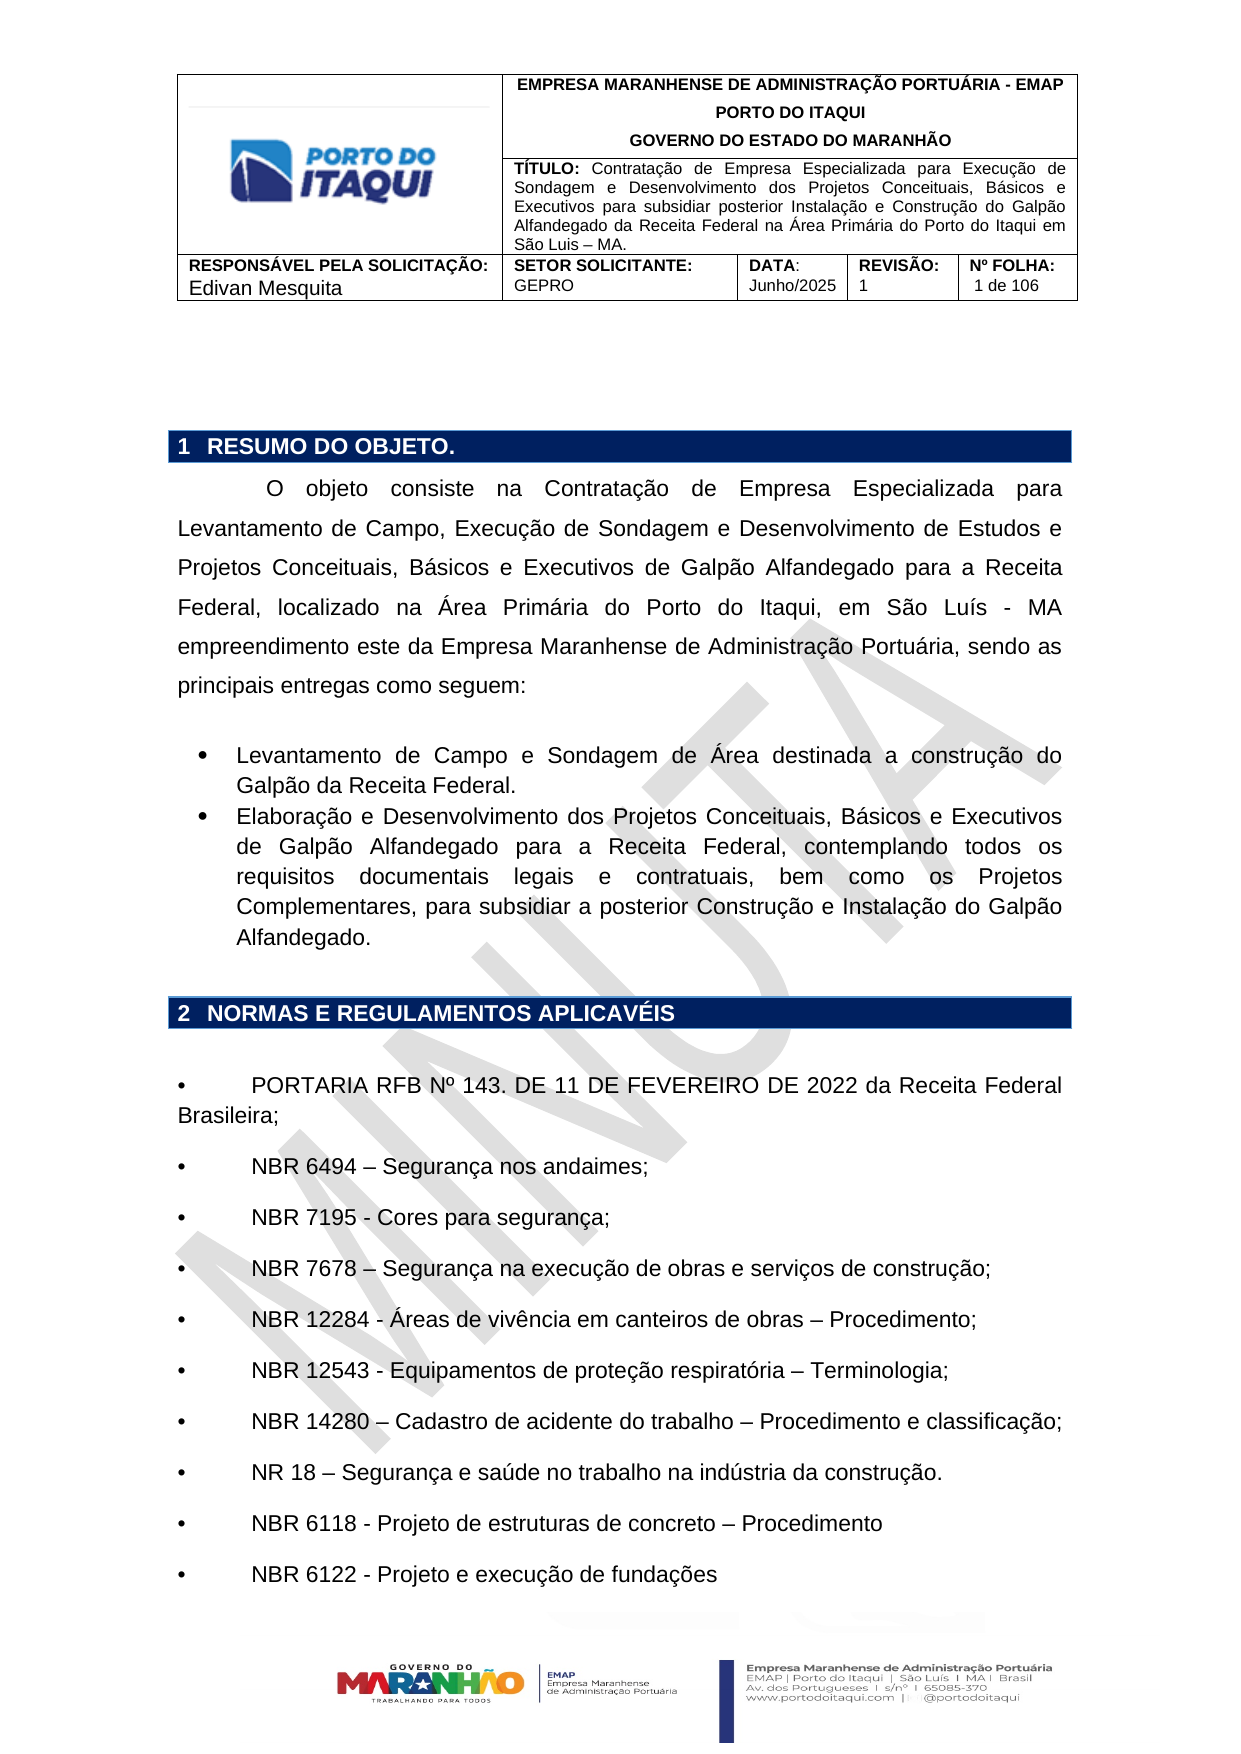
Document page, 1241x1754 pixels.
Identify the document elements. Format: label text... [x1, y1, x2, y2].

picture [188, 101, 490, 236]
text • NBR 12543 - Equipamentos de proteção respiratória – Terminologia; [177, 1357, 1063, 1383]
list Elaboração e Desenvolvimento dos Projetos Conceituais, Básicos e Executivos de Galpão Alfandegado para a Receita Federal, contemplando todos os requisitos documentais legais e contratuais, bem como os Projetos Complementares, para subsidiar a posterior Construção e Instalação do Galpão Alfandegado. [199, 803, 1063, 950]
text • PORTARIA RFB Nº 143. DE 11 DE FEVEREIRO DE 2022 da Receita Federal Brasileira; [177, 1072, 1063, 1128]
text • NBR 6118 - Projeto de estruturas de concreto – Procedimento [177, 1510, 1063, 1537]
text • NBR 12284 - Áreas de vivência em canteiros de obras – Procedimento; [177, 1306, 1063, 1332]
picture [240, 1612, 1160, 1743]
text • NBR 7678 – Segurança na execução de obras e serviços de construção; [177, 1255, 1063, 1281]
text • NBR 6122 - Projeto e execução de fundações [177, 1561, 1063, 1588]
text • NBR 14280 – Cadastro de acidente do trabalho – Procedimento e classificação; [177, 1408, 1063, 1434]
text O objeto consiste na Contratação de Empresa Especializada para Levantamento de Campo, Execução de Sondagem e Desenvolvimento de Estudos e Projetos Conceituais, Básicos e Executivos de Galpão Alfandegado para a Receita Federal, localizado na Área Primária do Porto do Itaqui, em São Luís - MA empreendimento este da Empresa Maranhense de Administração Portuária, sendo as principais entregas como seguem: [177, 475, 1063, 699]
text • NR 18 – Segurança e saúde no trabalho na indústria da construção. [177, 1459, 1063, 1486]
subtitle RESUMO DO OBJETO. [169, 431, 1071, 462]
list Levantamento de Campo e Sondagem de Área destinada a construção do Galpão da Receita Federal. [199, 742, 1063, 799]
text • NBR 6494 – Segurança nos andaimes; [177, 1153, 1063, 1179]
subtitle NORMAS E REGULAMENTOS APLICAVÉIS [169, 998, 1071, 1028]
text • NBR 7195 - Cores para segurança; [177, 1204, 1063, 1230]
